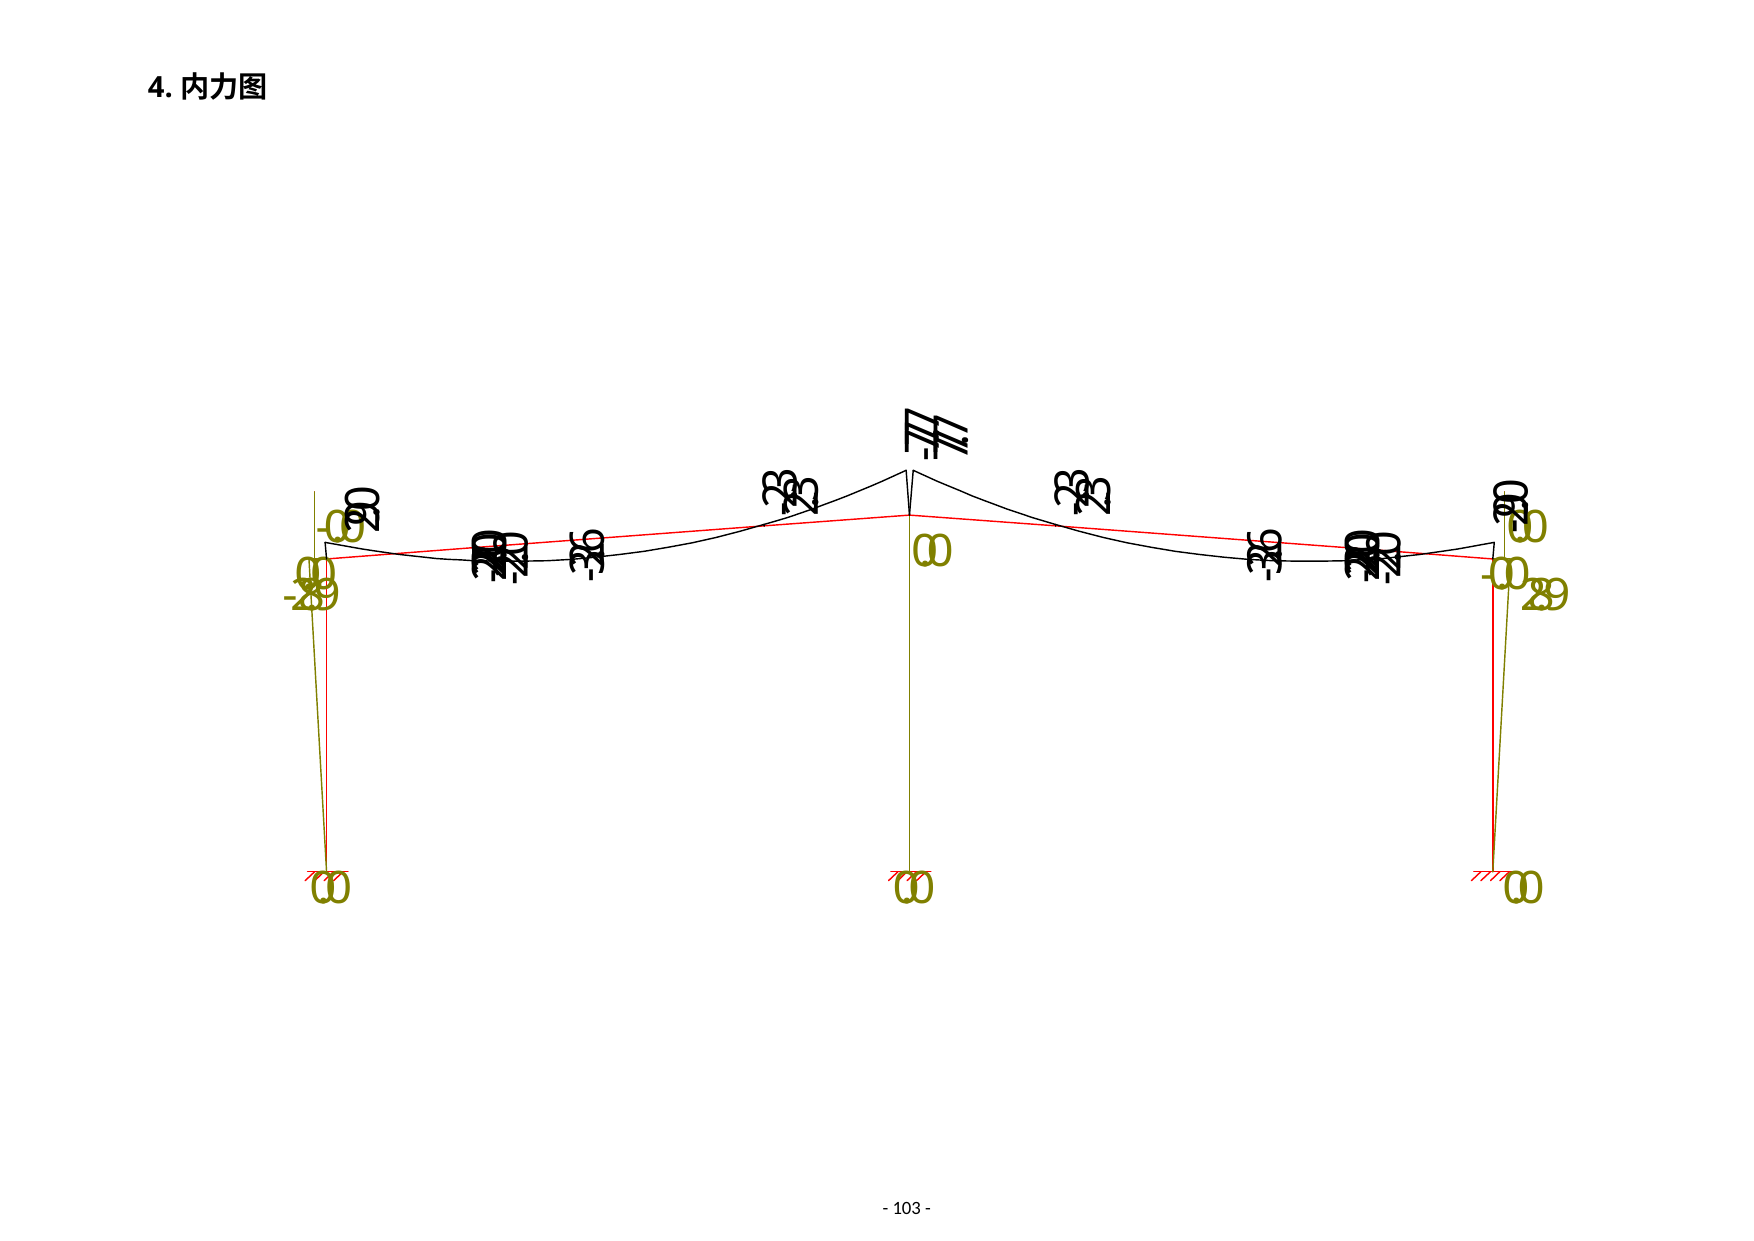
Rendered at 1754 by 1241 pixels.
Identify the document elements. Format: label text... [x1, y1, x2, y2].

subtitle 4. 内力图 [148, 61, 1665, 108]
